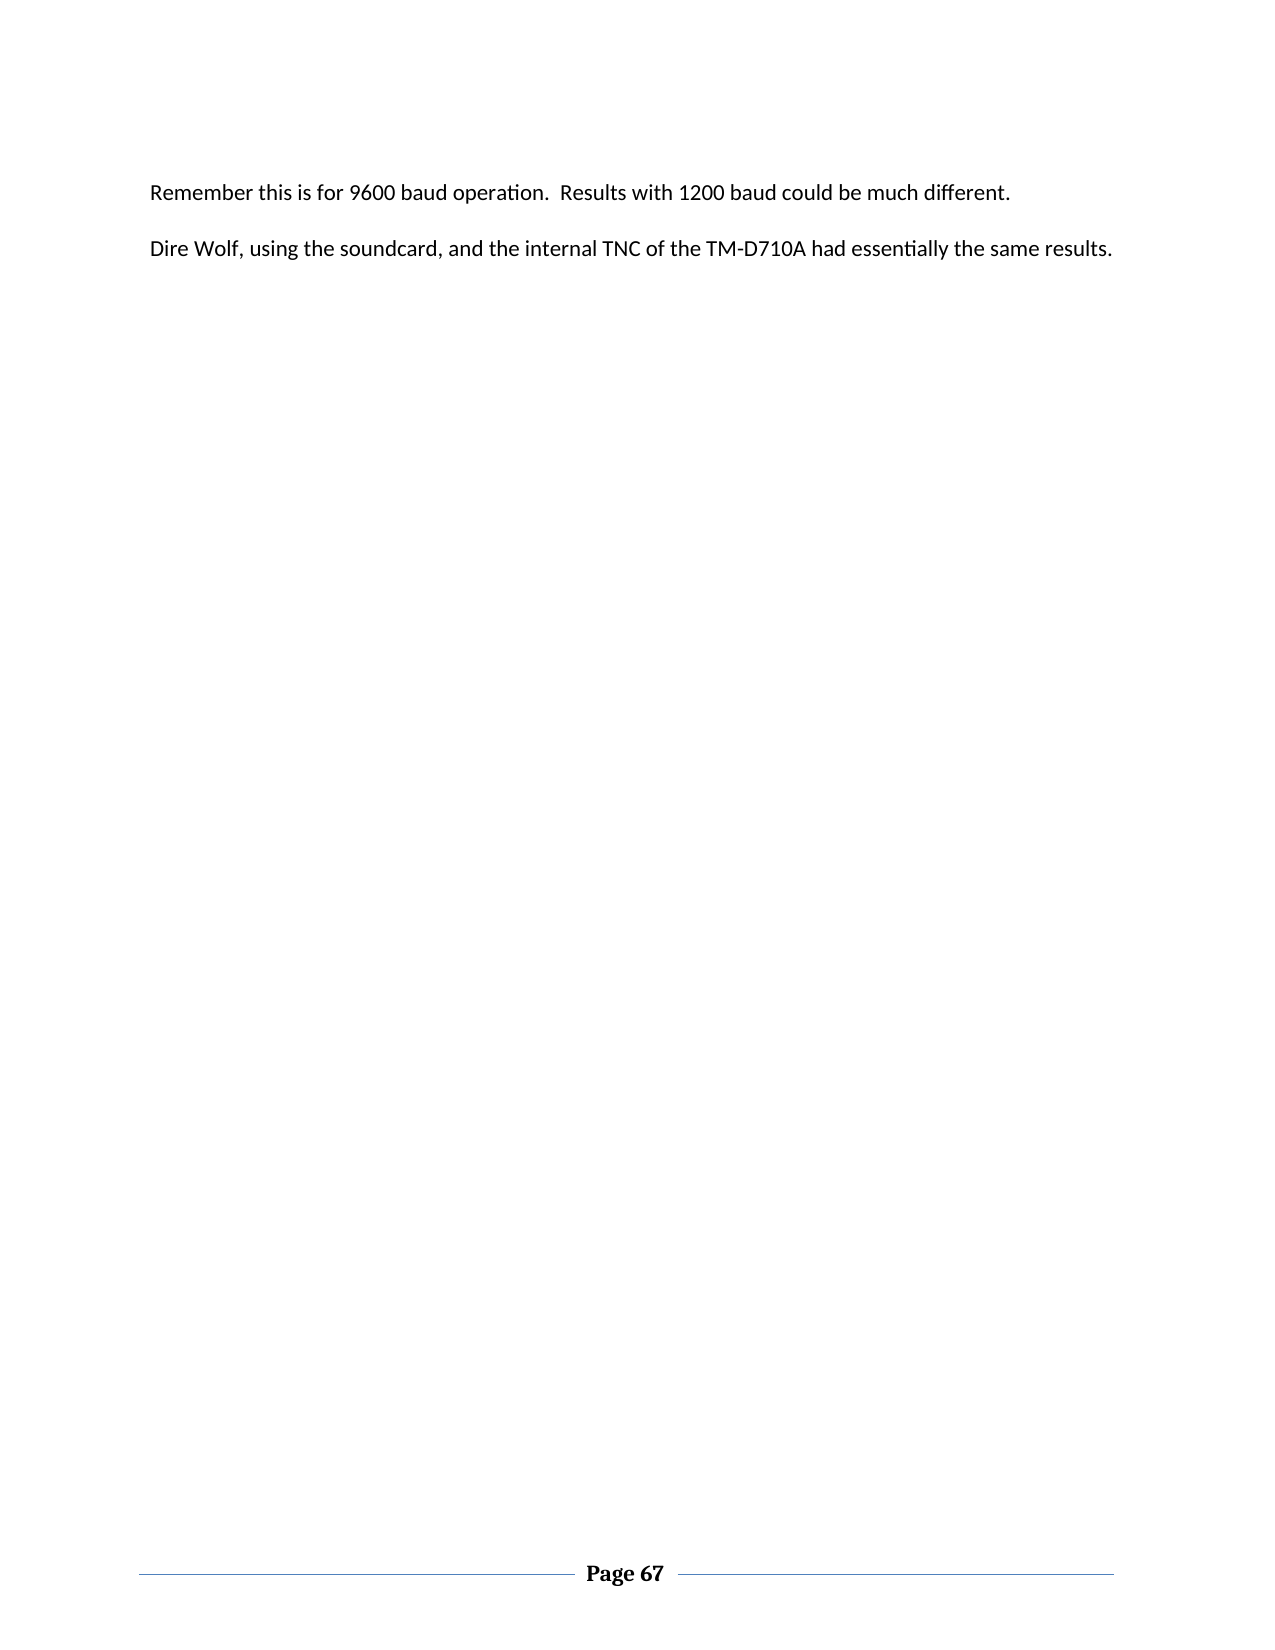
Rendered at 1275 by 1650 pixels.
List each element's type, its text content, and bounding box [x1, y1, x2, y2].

text Remember this is for 9600 baud operation. Results with 1200 baud could be much different. [150, 178, 1125, 206]
text Dire Wolf, using the soundcard, and the internal TNC of the TM-D710A had essentially the same results. [150, 234, 1125, 262]
